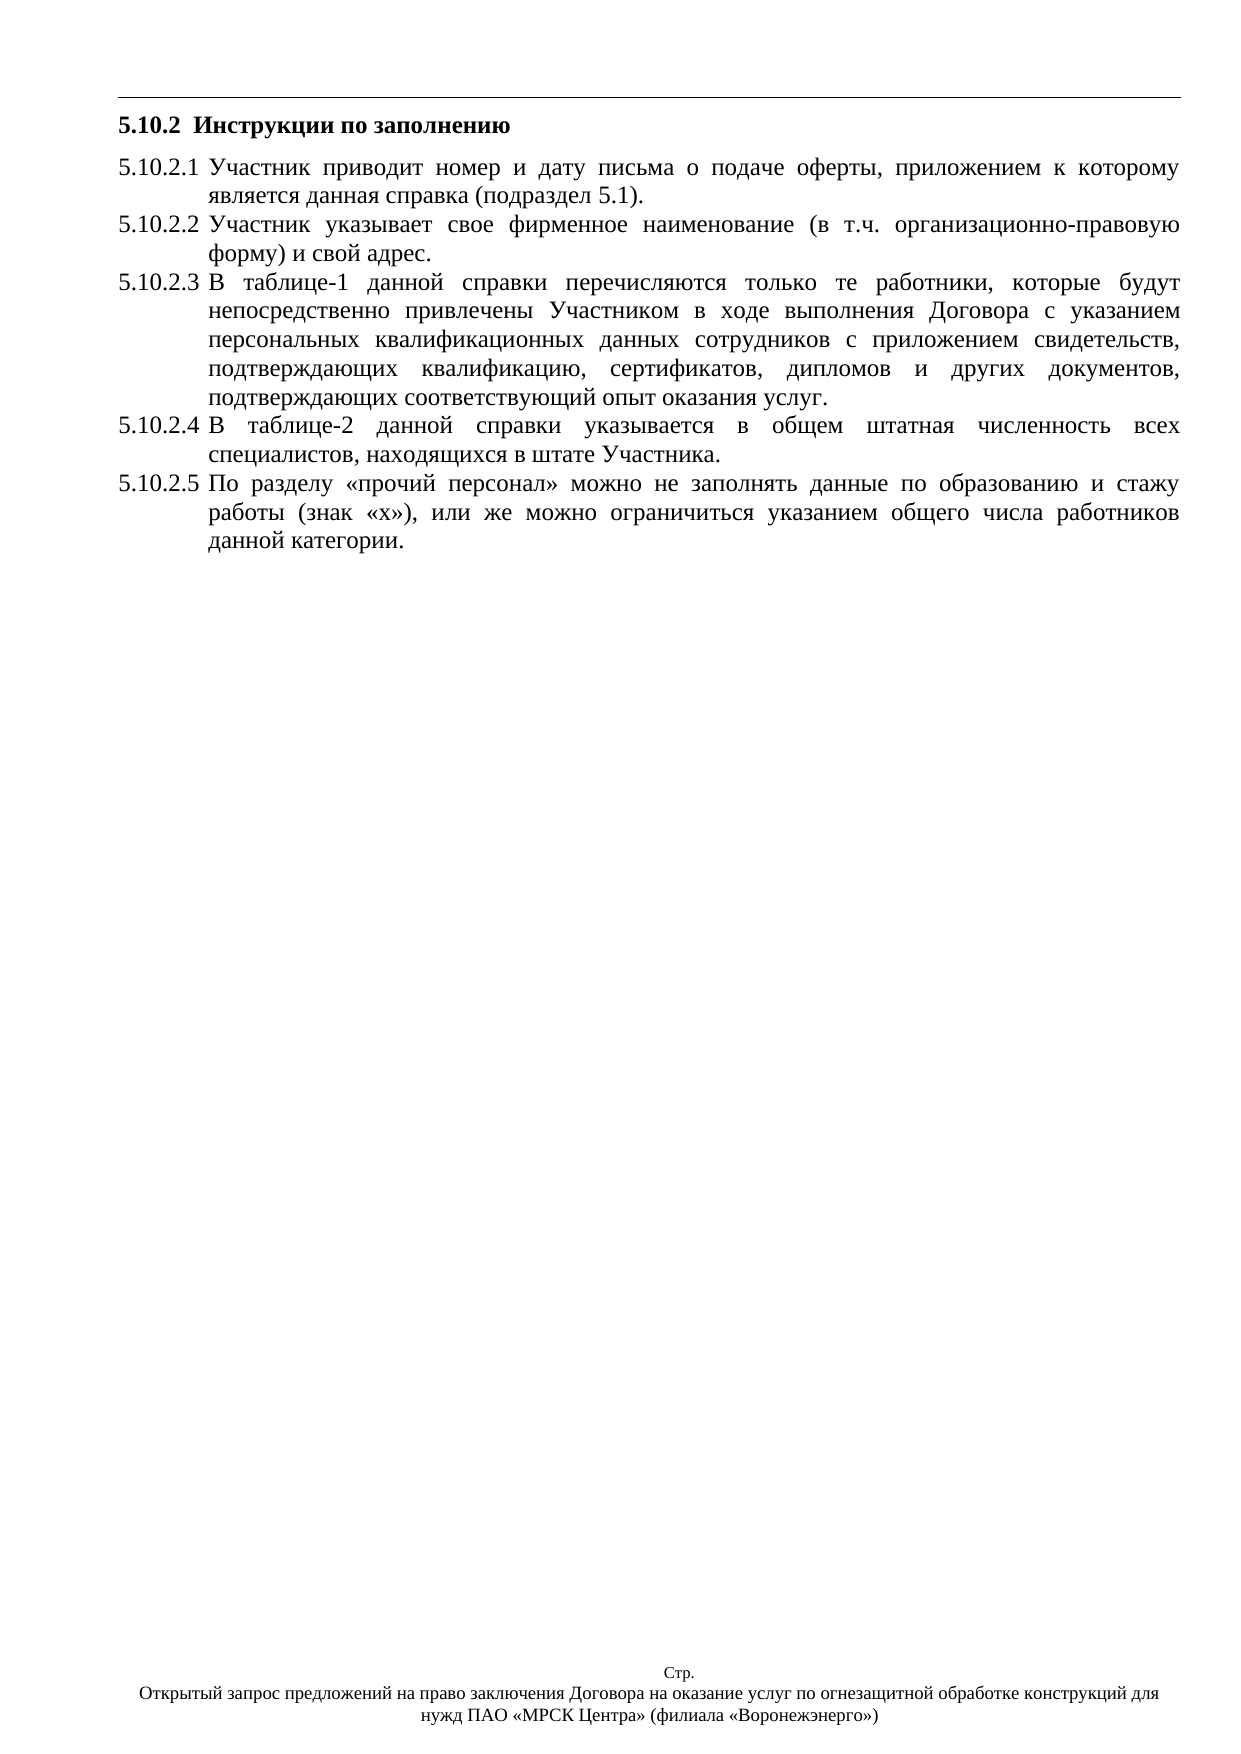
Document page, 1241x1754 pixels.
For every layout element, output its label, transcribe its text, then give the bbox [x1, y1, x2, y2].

list В таблице-1 данной справки перечисляются только те работники, которые будут непосредственно привлечены Участником в ходе выполнения Договора с указанием персональных квалификационных данных сотрудников с приложением свидетельств, подтверждающих квалификацию, сертификатов, дипломов и других документов, подтверждающих соответствующий опыт оказания услуг. [118, 267, 1181, 411]
list По разделу «прочий персонал» можно не заполнять данные по образованию и стажу работы (знак «х»), или же можно ограничиться указанием общего числа работников данной категории. [118, 468, 1181, 554]
subtitle Инструкции по заполнению [118, 111, 1181, 139]
list Участник указывает свое фирменное наименование (в т.ч. организационно-правовую форму) и свой адрес. [118, 209, 1181, 267]
list Участник приводит номер и дату письма о подаче оферты, приложением к которому является данная справка (подраздел 5.1). [118, 152, 1181, 209]
list В таблице-2 данной справки указывается в общем штатная численность всех специалистов, находящихся в штате Участника. [118, 411, 1181, 468]
